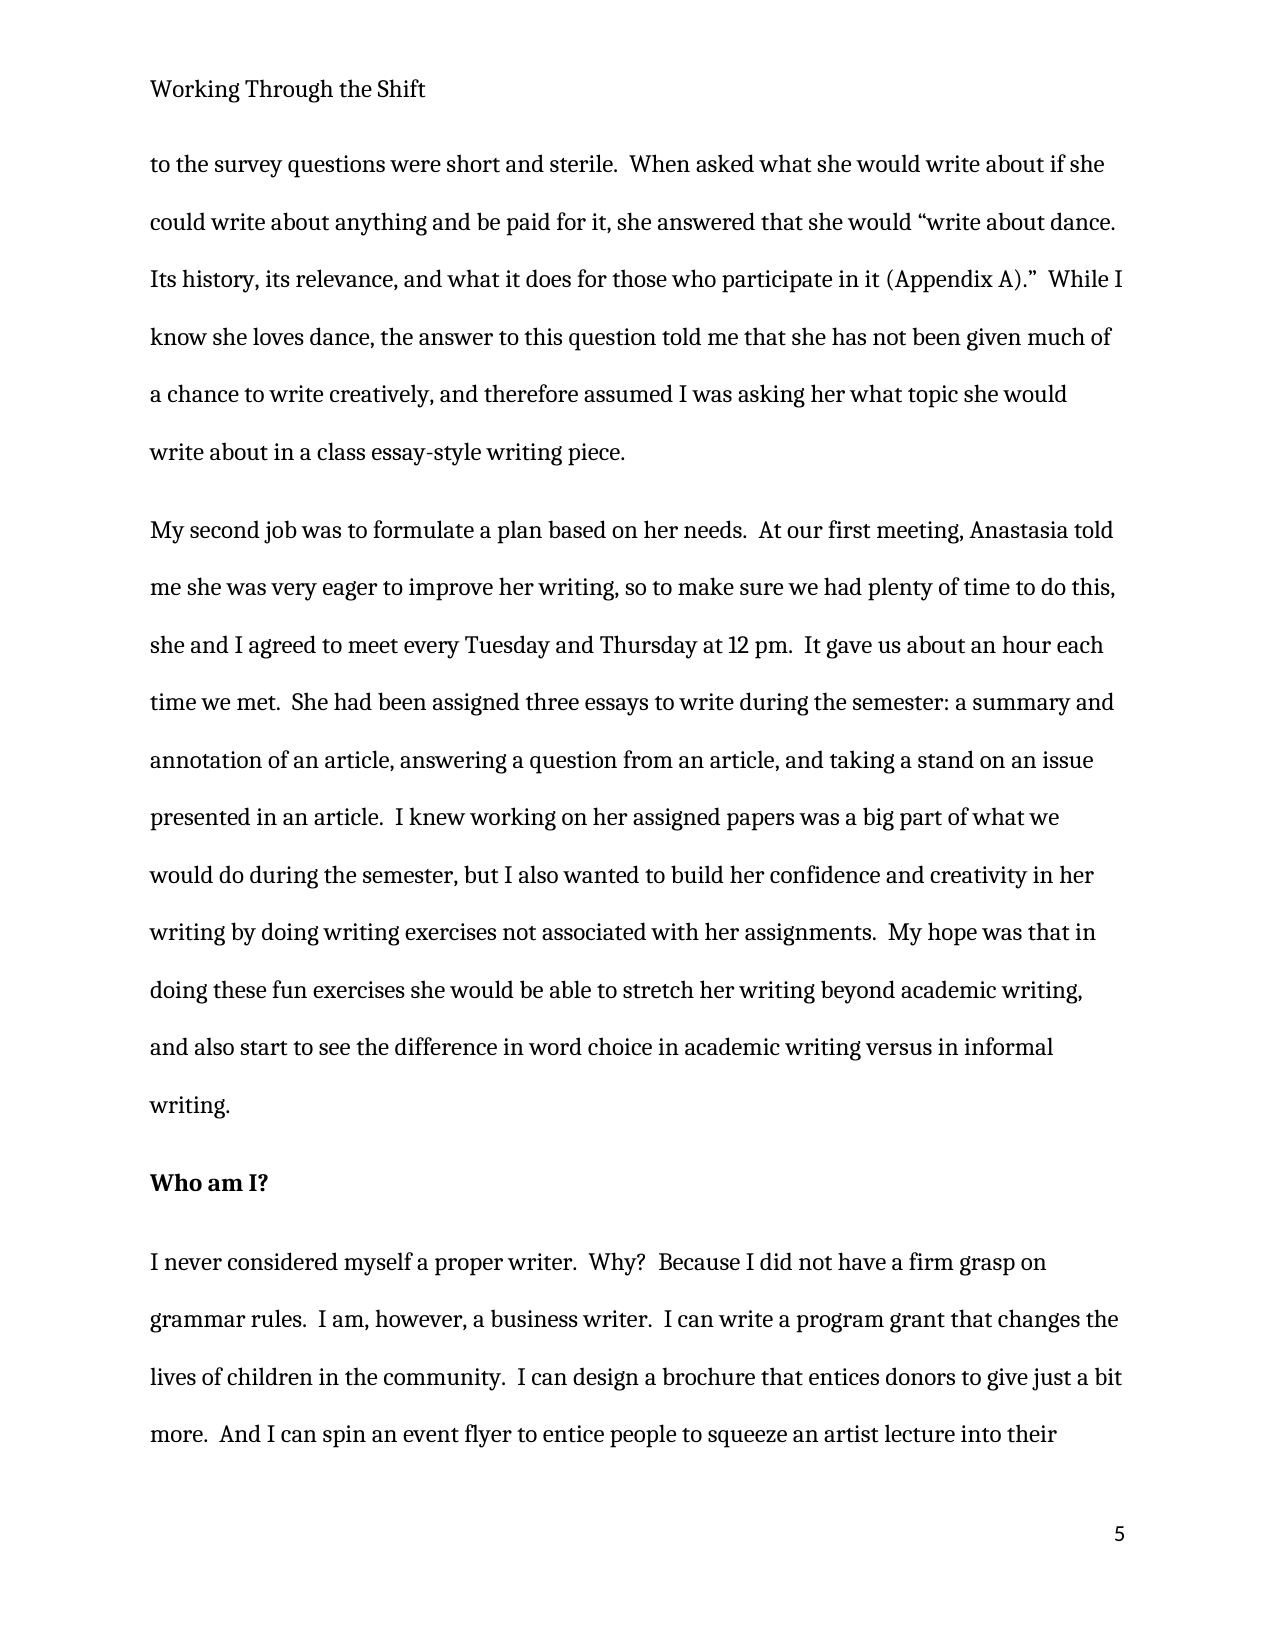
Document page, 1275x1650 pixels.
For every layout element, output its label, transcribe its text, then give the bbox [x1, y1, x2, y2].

text My second job was to formulate a plan based on her needs. At our first meeting, Anastasia told me she was very eager to improve her writing, so to make sure we had plenty of time to do this, she and I agreed to meet every Tuesday and Thursday at 12 pm. It gave us about an hour each time we met. She had been assigned three essays to write during the semester: a summary and annotation of an article, answering a question from an article, and taking a stand on an issue presented in an article. I knew working on her assigned papers was a big part of what we would do during the semester, but I also wanted to build her confidence and creativity in her writing by doing writing exercises not associated with her assignments. My hope was that in doing these fun exercises she would be able to stretch her writing beyond academic writing, and also start to see the difference in word choice in academic writing versus in informal writing. [150, 516, 1125, 1119]
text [150, 1247, 1125, 1449]
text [150, 150, 1125, 466]
text Who am I? [150, 1169, 1125, 1198]
